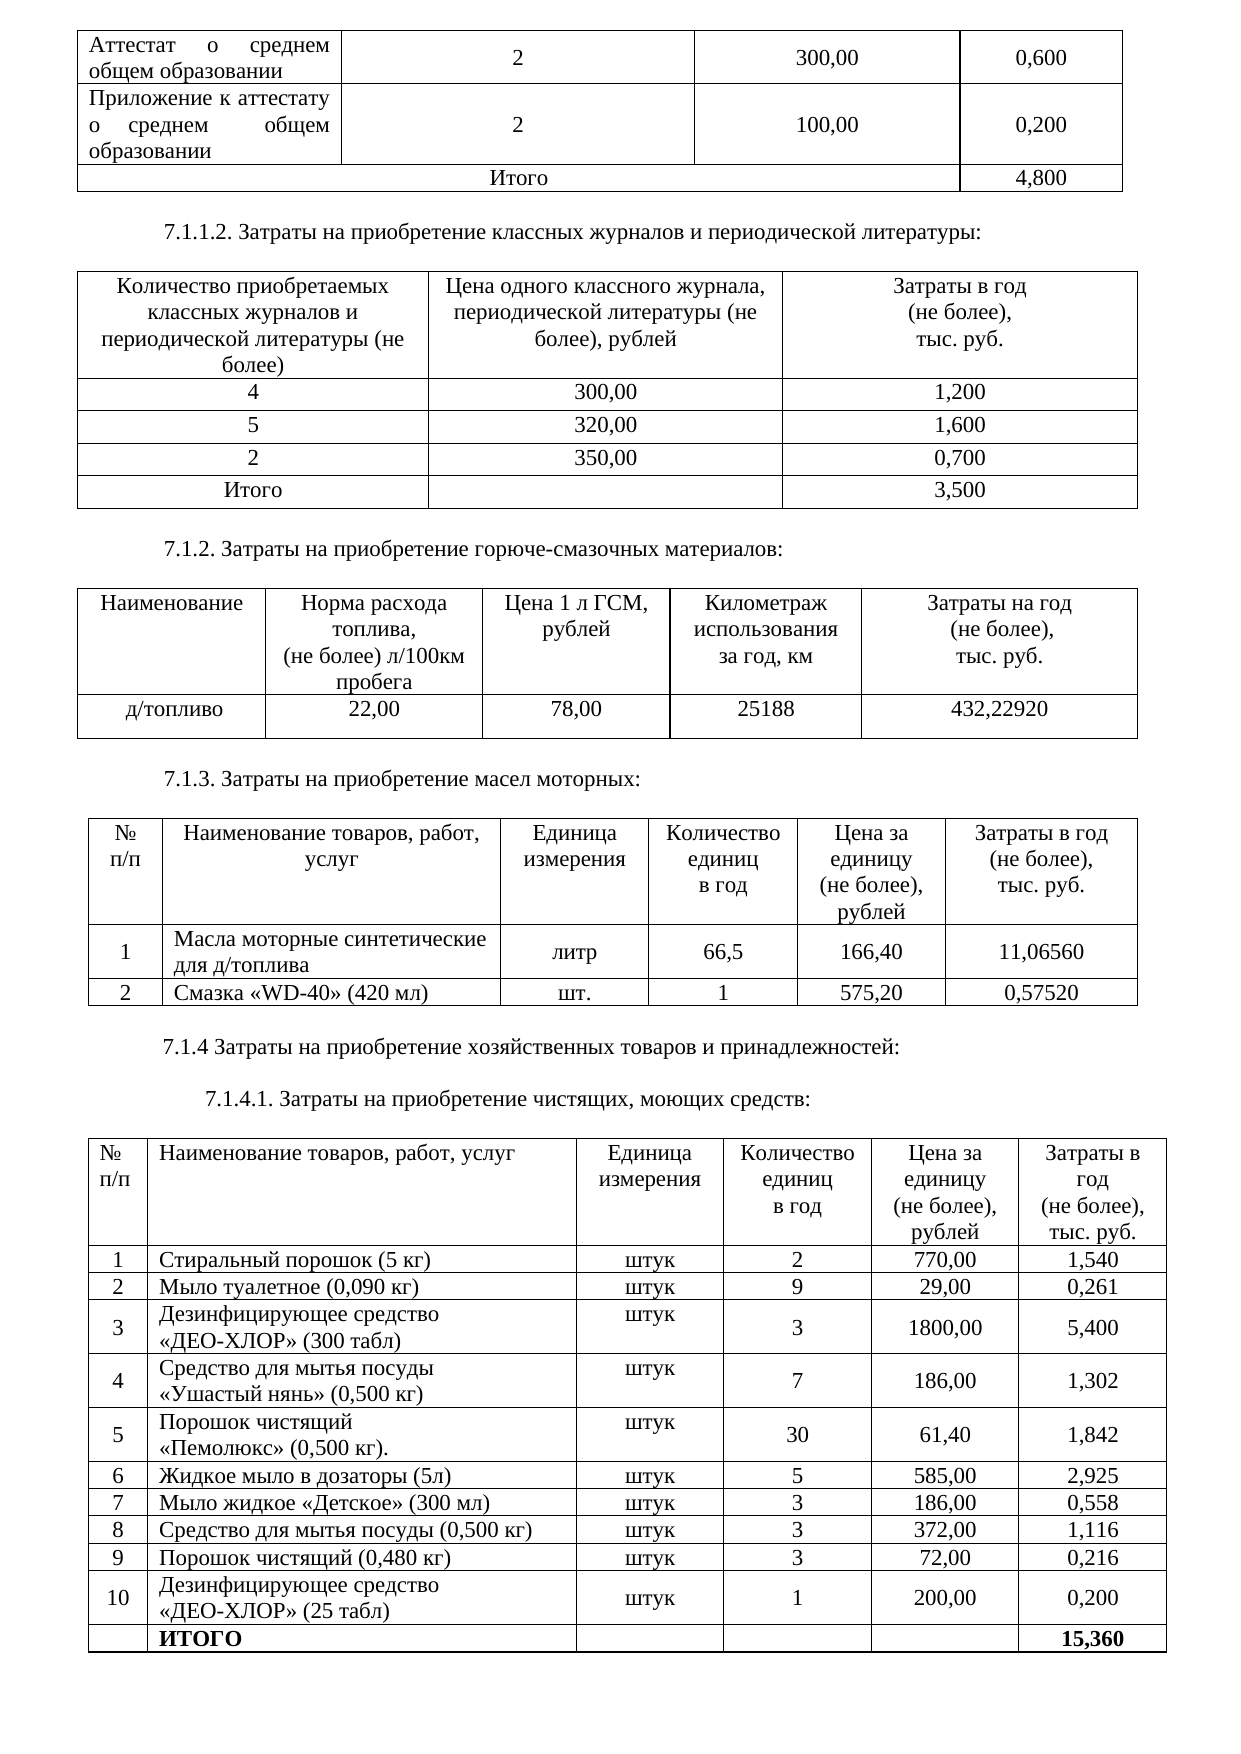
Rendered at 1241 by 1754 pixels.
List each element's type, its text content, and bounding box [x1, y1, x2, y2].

table_header Километраж использования за год, км [671, 589, 861, 694]
text 7.1.1.2. Затраты на приобретение классных журналов и периодической литературы: [89, 218, 1196, 244]
table_cell д/топливо [78, 695, 265, 738]
table_cell 585,00 [872, 1462, 1018, 1488]
table_cell [724, 1625, 871, 1651]
table_cell 30 [724, 1408, 871, 1461]
table_cell 5,400 [1019, 1300, 1166, 1353]
table_header Наименование [78, 589, 265, 694]
table_cell [872, 1625, 1018, 1651]
table_cell Итого [78, 476, 428, 508]
table_cell 4,800 [961, 165, 1122, 191]
table_cell 3 [724, 1489, 871, 1515]
table_cell 166,40 [798, 925, 945, 978]
table_cell 25188 [671, 695, 861, 738]
table_header Затраты на год (не более), тыс. руб. [862, 589, 1137, 694]
table_header Цена 1 л ГСМ, рублей [483, 589, 669, 694]
table_cell штук [577, 1516, 723, 1543]
table_cell штук [577, 1462, 723, 1488]
table_cell Итого [78, 165, 959, 191]
table_cell 22,00 [266, 695, 482, 738]
table_cell 0,700 [783, 444, 1137, 475]
table_cell 6 [89, 1462, 147, 1488]
table_cell 186,00 [872, 1354, 1018, 1407]
text 7.1.3. Затраты на приобретение масел моторных: [89, 765, 1196, 791]
table_cell 200,00 [872, 1571, 1018, 1624]
table_cell штук [577, 1273, 723, 1299]
table_cell Дезинфицирующее средство «ДЕО-ХЛОР» (300 табл) [148, 1300, 576, 1353]
table_cell штук [577, 1354, 723, 1407]
table_cell 350,00 [429, 444, 782, 475]
table_cell штук [577, 1246, 723, 1272]
table_cell 1800,00 [872, 1300, 1018, 1353]
table_cell 66,5 [649, 925, 797, 978]
table_cell 1,540 [1019, 1246, 1166, 1272]
table_cell 4 [89, 1354, 147, 1407]
table_cell 72,00 [872, 1544, 1018, 1570]
table_cell Жидкое мыло в дозаторы (5л) [148, 1462, 576, 1488]
table_cell 7 [89, 1489, 147, 1515]
table_header Количество единиц в год [724, 1139, 871, 1244]
table_cell Порошок чистящий «Пемолюкс» (0,500 кг). [148, 1408, 576, 1461]
table_header № п/п [89, 819, 162, 924]
table_header № п/п [89, 1139, 147, 1244]
table_cell 1,842 [1019, 1408, 1166, 1461]
table_cell 770,00 [872, 1246, 1018, 1272]
table_header Затраты в год (не более), тыс. руб. [783, 272, 1137, 377]
table_cell 186,00 [872, 1489, 1018, 1515]
table_header Единица измерения [577, 1139, 723, 1244]
table_cell 1 [724, 1571, 871, 1624]
table_cell 2 [89, 979, 162, 1005]
table_cell 1,600 [783, 411, 1137, 443]
table_cell 3,500 [783, 476, 1137, 508]
table_cell 3 [724, 1300, 871, 1353]
table_cell 4 [78, 379, 428, 410]
table_cell 0,216 [1019, 1544, 1166, 1570]
table_cell 2 [342, 31, 694, 83]
table_cell шт. [501, 979, 648, 1005]
table_cell 1 [89, 925, 162, 978]
table_cell 0,200 [961, 84, 1122, 163]
table_cell 8 [89, 1516, 147, 1543]
table_cell 11,06560 [946, 925, 1137, 978]
table_cell Масла моторные синтетические для д/топлива [163, 925, 500, 978]
table_cell штук [577, 1571, 723, 1624]
table_cell 1 [649, 979, 797, 1005]
table_cell 15,360 [1019, 1625, 1166, 1651]
table_header Цена за единицу (не более), рублей [872, 1139, 1018, 1244]
table_cell Стиральный порошок (5 кг) [148, 1246, 576, 1272]
table_cell Средство для мытья посуды (0,500 кг) [148, 1516, 576, 1543]
text 7.1.4.1. Затраты на приобретение чистящих, моющих средств: [89, 1085, 1196, 1112]
table_cell 7 [724, 1354, 871, 1407]
table_cell 372,00 [872, 1516, 1018, 1543]
table_cell [89, 1625, 147, 1651]
table_cell литр [501, 925, 648, 978]
table_cell 320,00 [429, 411, 782, 443]
table_header Цена одного классного журнала, периодической литературы (не более), рублей [429, 272, 782, 377]
table_cell 300,00 [695, 31, 959, 83]
table_cell 3 [724, 1516, 871, 1543]
table_cell 9 [724, 1273, 871, 1299]
table_cell 2 [89, 1273, 147, 1299]
table_cell Приложение к аттестату о среднем общем образовании [78, 84, 341, 163]
table_cell 1,302 [1019, 1354, 1166, 1407]
table_header Количество единиц в год [649, 819, 797, 924]
table_cell 0,600 [961, 31, 1122, 83]
table_cell Порошок чистящий (0,480 кг) [148, 1544, 576, 1570]
table_cell 78,00 [483, 695, 669, 738]
table_cell 100,00 [695, 84, 959, 163]
table_cell 0,200 [1019, 1571, 1166, 1624]
table_cell [429, 476, 782, 508]
table_cell Средство для мытья посуды «Ушастый нянь» (0,500 кг) [148, 1354, 576, 1407]
table_header Затраты в год (не более), тыс. руб. [946, 819, 1137, 924]
table_cell 2 [78, 444, 428, 475]
table_cell 2 [724, 1246, 871, 1272]
table_header Норма расхода топлива, (не более) л/100км пробега [266, 589, 482, 694]
text 7.1.2. Затраты на приобретение горюче-смазочных материалов: [89, 535, 1196, 562]
table_cell 5 [724, 1462, 871, 1488]
table_cell 10 [89, 1571, 147, 1624]
table_cell 575,20 [798, 979, 945, 1005]
table_cell Аттестат о среднем общем образовании [78, 31, 341, 83]
table_cell [577, 1625, 723, 1651]
table_header Наименование товаров, работ, услуг [163, 819, 500, 924]
table_cell 61,40 [872, 1408, 1018, 1461]
table_cell 1,116 [1019, 1516, 1166, 1543]
table_cell 0,57520 [946, 979, 1137, 1005]
table_header Количество приобретаемых классных журналов и периодической литературы (не более) [78, 272, 428, 377]
table_cell 9 [89, 1544, 147, 1570]
table_cell 5 [78, 411, 428, 443]
table_cell Дезинфицирующее средство «ДЕО-ХЛОР» (25 табл) [148, 1571, 576, 1624]
table_cell 3 [724, 1544, 871, 1570]
table_cell 3 [89, 1300, 147, 1353]
table_cell 2 [342, 84, 694, 163]
table_cell 300,00 [429, 379, 782, 410]
table_cell 29,00 [872, 1273, 1018, 1299]
table_cell ИТОГО [148, 1625, 576, 1651]
table_cell Смазка «WD-40» (420 мл) [163, 979, 500, 1005]
table_cell штук [577, 1408, 723, 1461]
table_header Наименование товаров, работ, услуг [148, 1139, 576, 1244]
table_cell штук [577, 1544, 723, 1570]
table_cell 5 [89, 1408, 147, 1461]
table_cell Мыло туалетное (0,090 кг) [148, 1273, 576, 1299]
table_cell 0,558 [1019, 1489, 1166, 1515]
text 7.1.4 Затраты на приобретение хозяйственных товаров и принадлежностей: [89, 1033, 1196, 1059]
table_cell 1,200 [783, 379, 1137, 410]
table_cell 432,22920 [862, 695, 1137, 738]
table_header Затраты в год (не более), тыс. руб. [1019, 1139, 1166, 1244]
table_cell 2,925 [1019, 1462, 1166, 1488]
table_cell 0,261 [1019, 1273, 1166, 1299]
table_cell штук [577, 1300, 723, 1353]
table_header Цена за единицу (не более), рублей [798, 819, 945, 924]
table_cell 1 [89, 1246, 147, 1272]
table_header Единица измерения [501, 819, 648, 924]
table_cell Мыло жидкое «Детское» (300 мл) [148, 1489, 576, 1515]
table_cell штук [577, 1489, 723, 1515]
